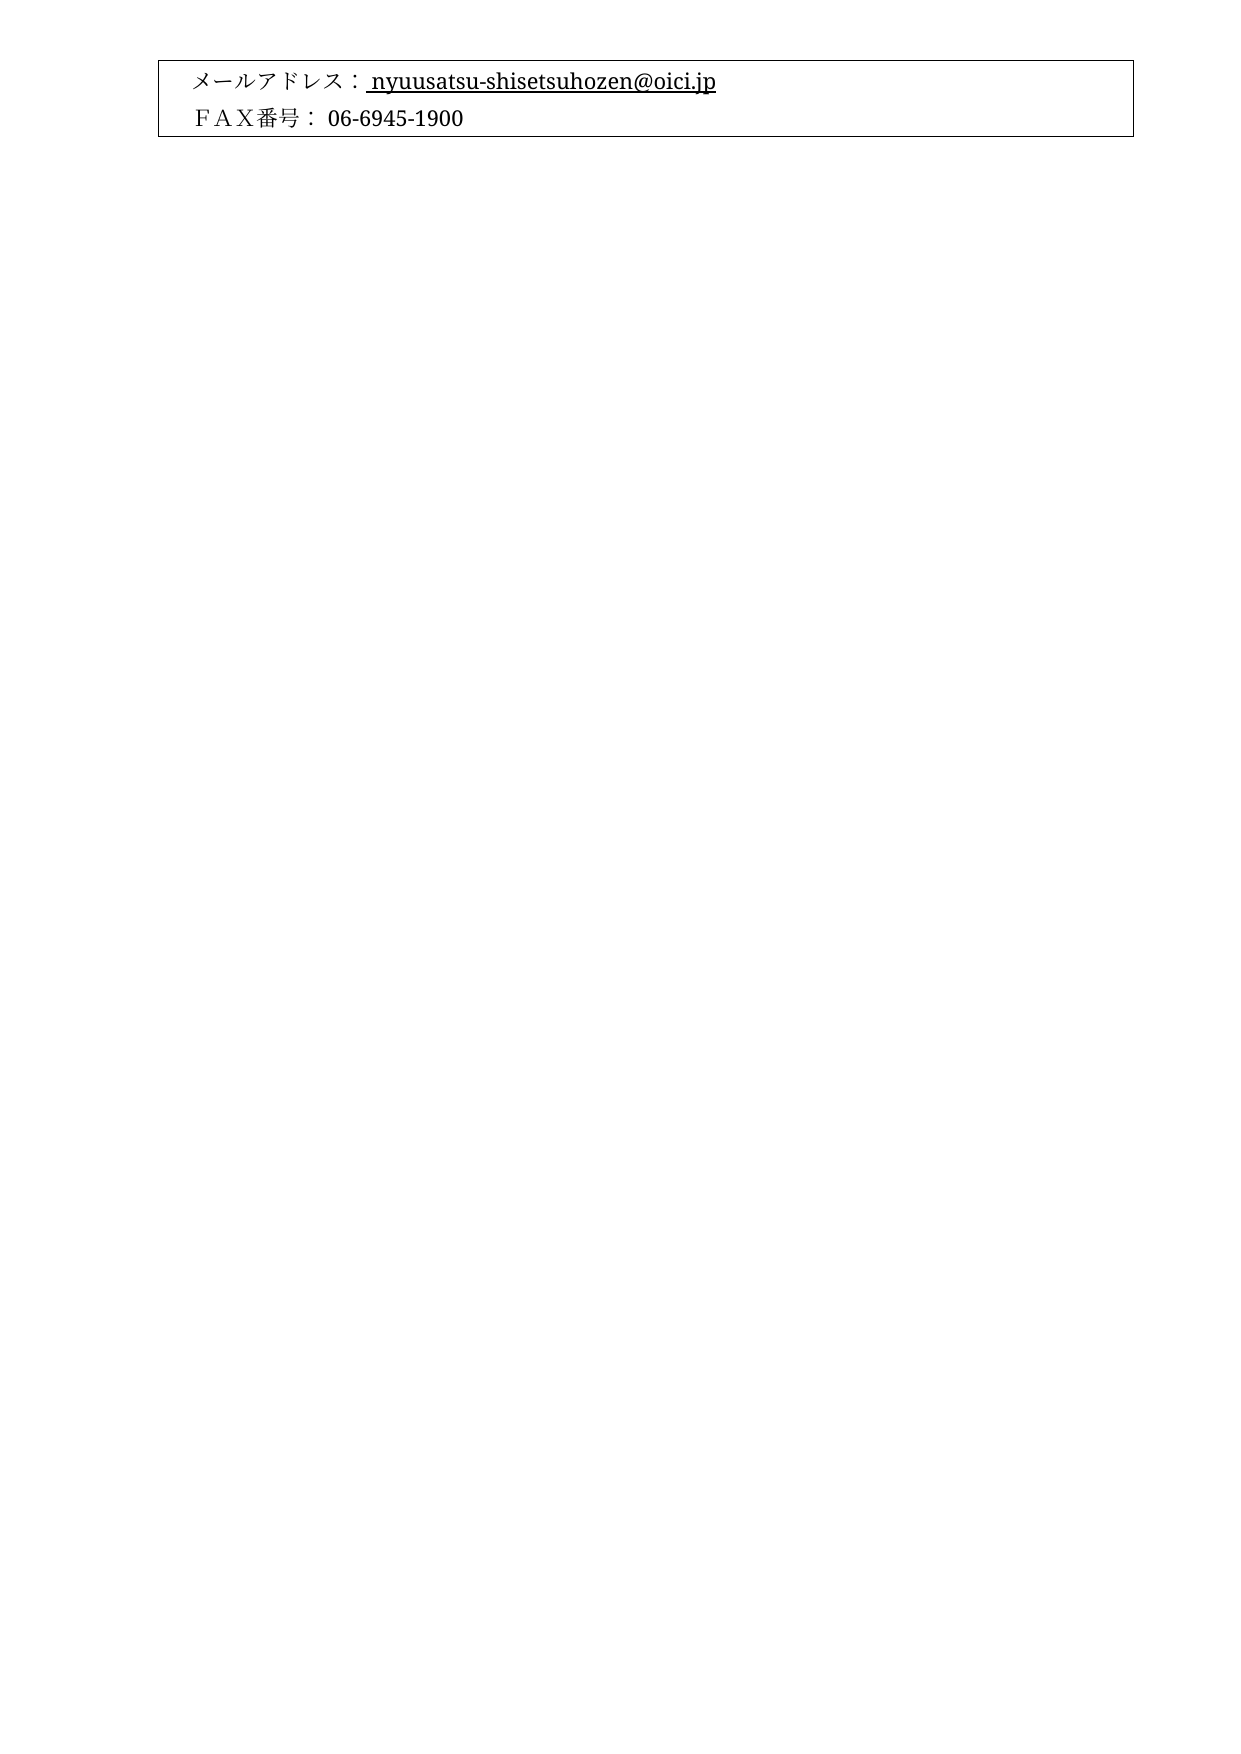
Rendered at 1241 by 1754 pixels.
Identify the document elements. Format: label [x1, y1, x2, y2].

table_header [159, 61, 1133, 136]
